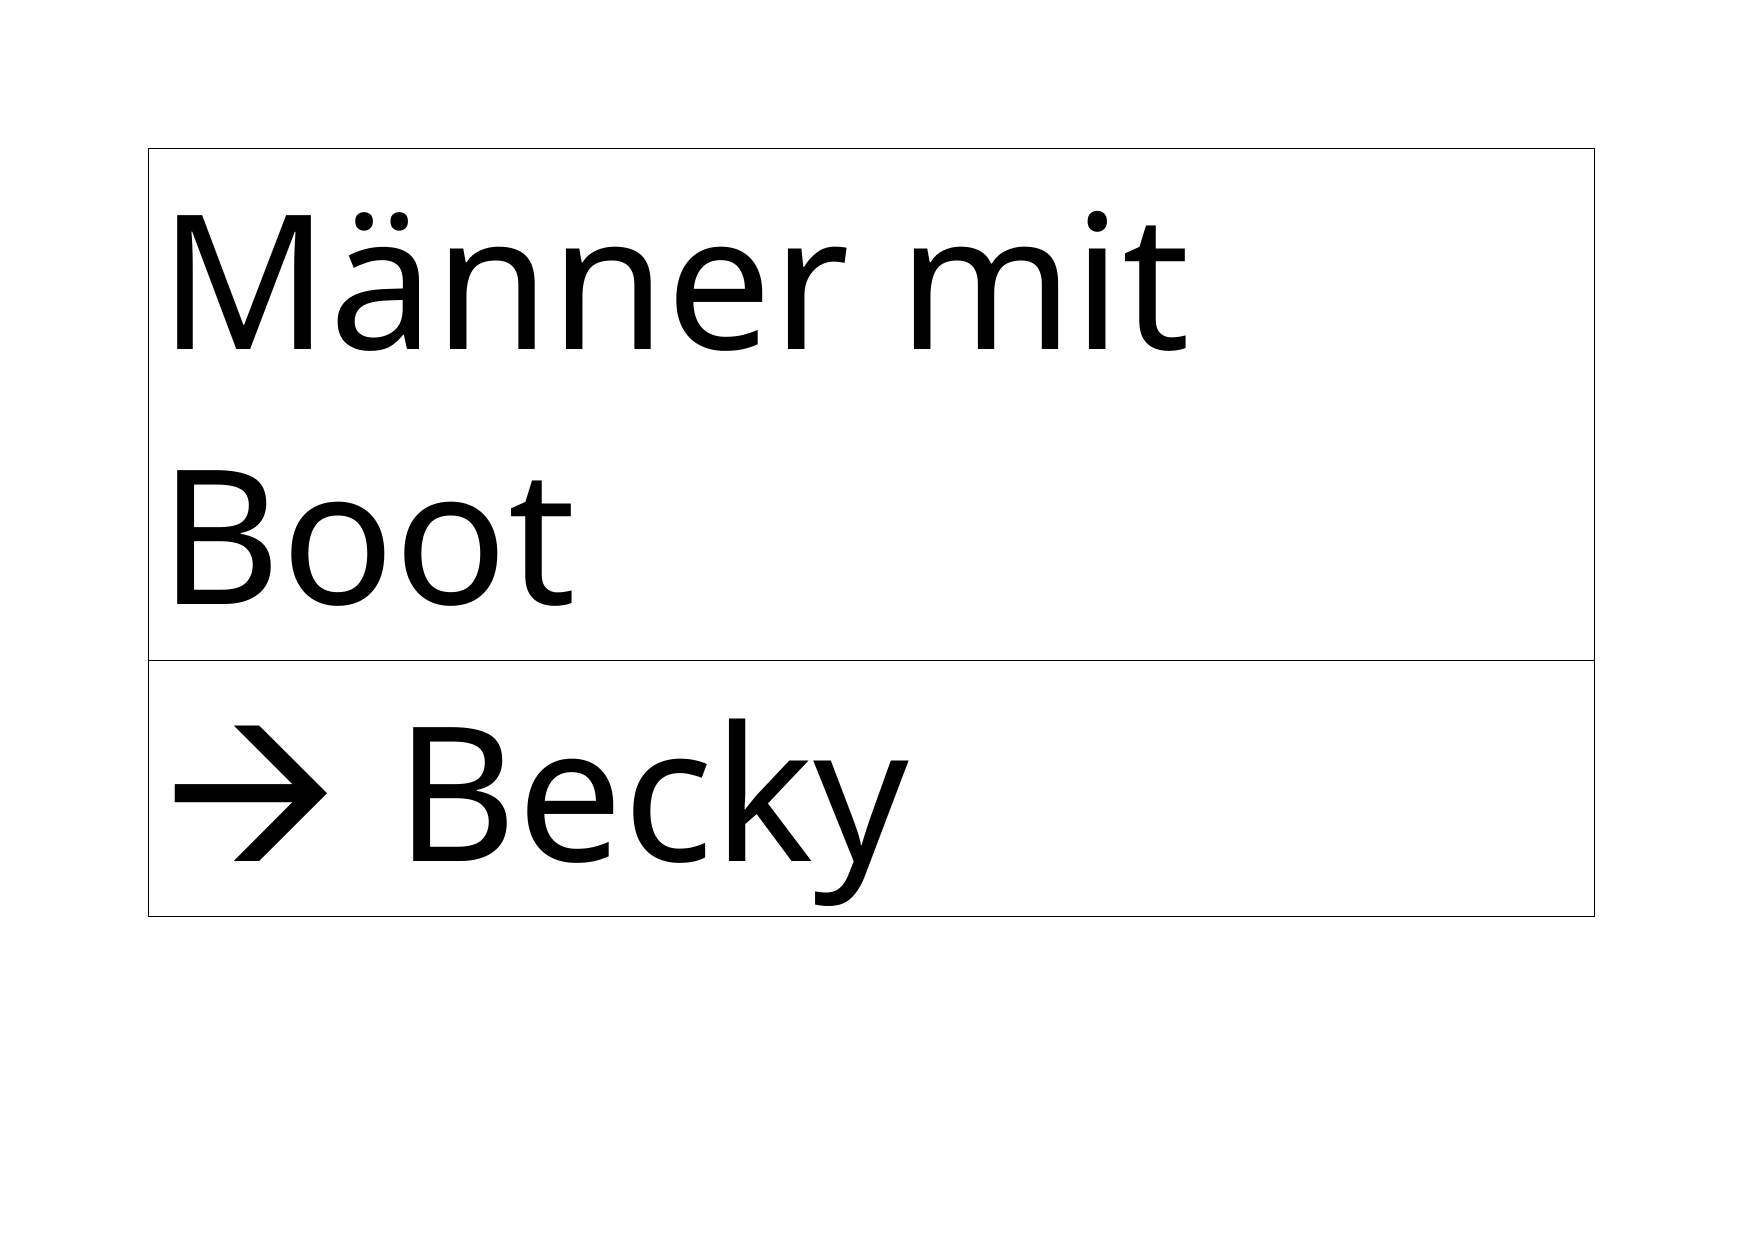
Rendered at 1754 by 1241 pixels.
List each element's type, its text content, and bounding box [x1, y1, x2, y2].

table_cell Männer mit Boot [149, 149, 1594, 659]
table_cell Becky verlassen [149, 661, 1594, 916]
